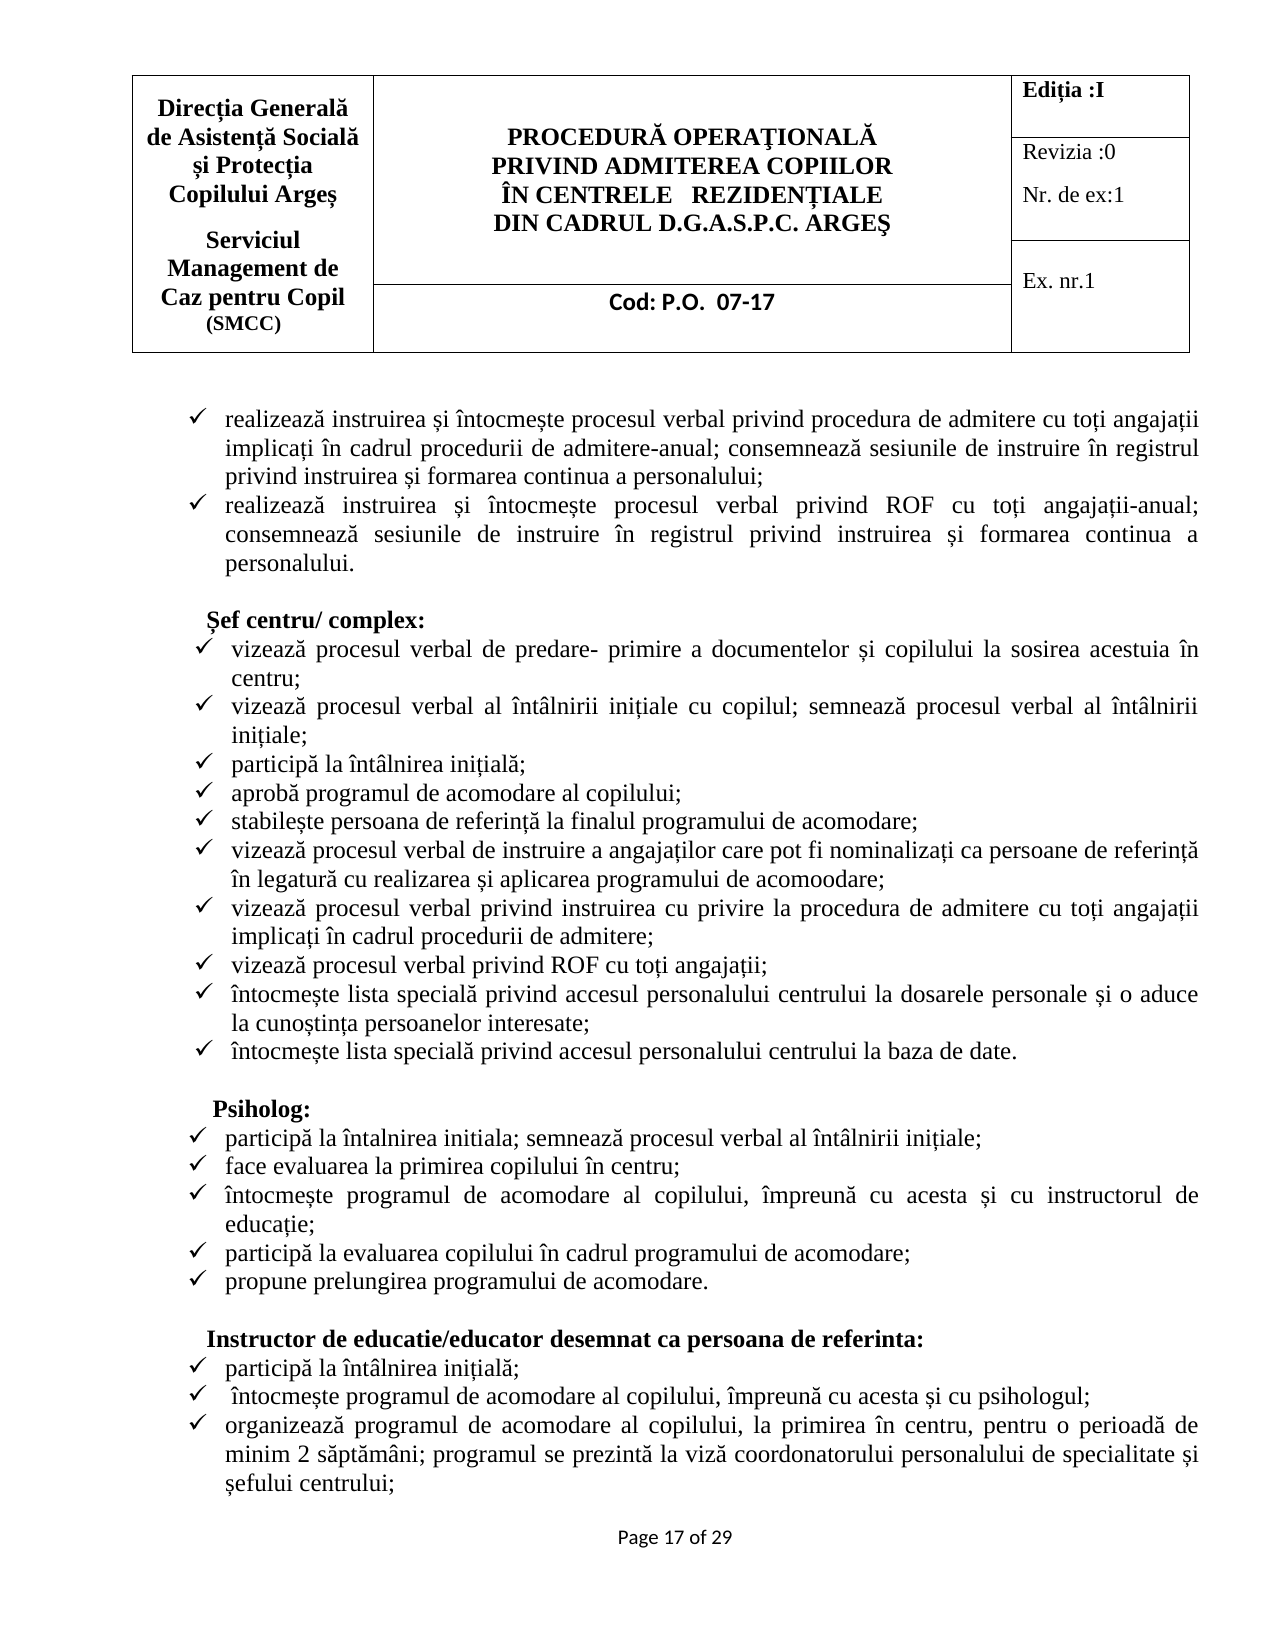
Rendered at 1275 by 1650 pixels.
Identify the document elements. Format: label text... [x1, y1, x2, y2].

list întocmește programul de acomodare al copilului, împreună cu acesta și cu psihologul; [187, 1381, 1200, 1410]
list organizează programul de acomodare al copilului, la primirea în centru, pentru o perioadă de minim 2 săptămâni; programul se prezintă la viză coordonatorului personalului de specialitate și șefului centrului; [187, 1410, 1200, 1496]
list participă la evaluarea copilului în cadrul programului de acomodare; [187, 1238, 1200, 1266]
list aprobă programul de acomodare al copilului; [194, 778, 1200, 806]
list întocmește lista specială privind accesul personalului centrului la dosarele personale și o aduce la cunoștința persoanelor interesate; [194, 979, 1200, 1036]
list vizează procesul verbal privind instruirea cu privire la procedura de admitere cu toți angajații implicați în cadrul procedurii de admitere; [194, 893, 1200, 950]
list participă la întalnirea initiala; semnează procesul verbal al întâlnirii inițiale; [187, 1123, 1200, 1151]
list realizează instruirea și întocmește procesul verbal privind ROF cu toți angajații-anual; consemnează sesiunile de instruire în registrul privind instruirea și formarea continua a personalului. [187, 490, 1200, 576]
list face evaluarea la primirea copilului în centru; [187, 1151, 1200, 1180]
list vizează procesul verbal de instruire a angajaților care pot fi nominalizați ca persoane de referință în legatură cu realizarea și aplicarea programului de acomoodare; [194, 835, 1200, 893]
text Șef centru/ complex: [150, 605, 1200, 634]
list vizează procesul verbal de predare- primire a documentelor și copilului la sosirea acestuia în centru; [194, 634, 1200, 691]
list realizează instruirea și întocmește procesul verbal privind procedura de admitere cu toți angajații implicați în cadrul procedurii de admitere-anual; consemnează sesiunile de instruire în registrul privind instruirea și formarea continua a personalului; [187, 404, 1200, 490]
list întocmește lista specială privind accesul personalului centrului la baza de date. [194, 1036, 1200, 1065]
list propune prelungirea programului de acomodare. [187, 1266, 1200, 1295]
text Instructor de educatie/educator desemnat ca persoana de referinta: [150, 1324, 1200, 1353]
list stabilește persoana de referință la finalul programului de acomodare; [194, 806, 1200, 835]
text Psiholog: [150, 1094, 1200, 1123]
list vizează procesul verbal al întâlnirii inițiale cu copilul; semnează procesul verbal al întâlnirii inițiale; [194, 691, 1200, 749]
list vizează procesul verbal privind ROF cu toți angajații; [194, 950, 1200, 979]
list participă la întâlnirea inițială; [187, 1353, 1200, 1381]
list întocmește programul de acomodare al copilului, împreună cu acesta și cu instructorul de educație; [187, 1180, 1200, 1238]
list participă la întâlnirea inițială; [194, 749, 1200, 778]
